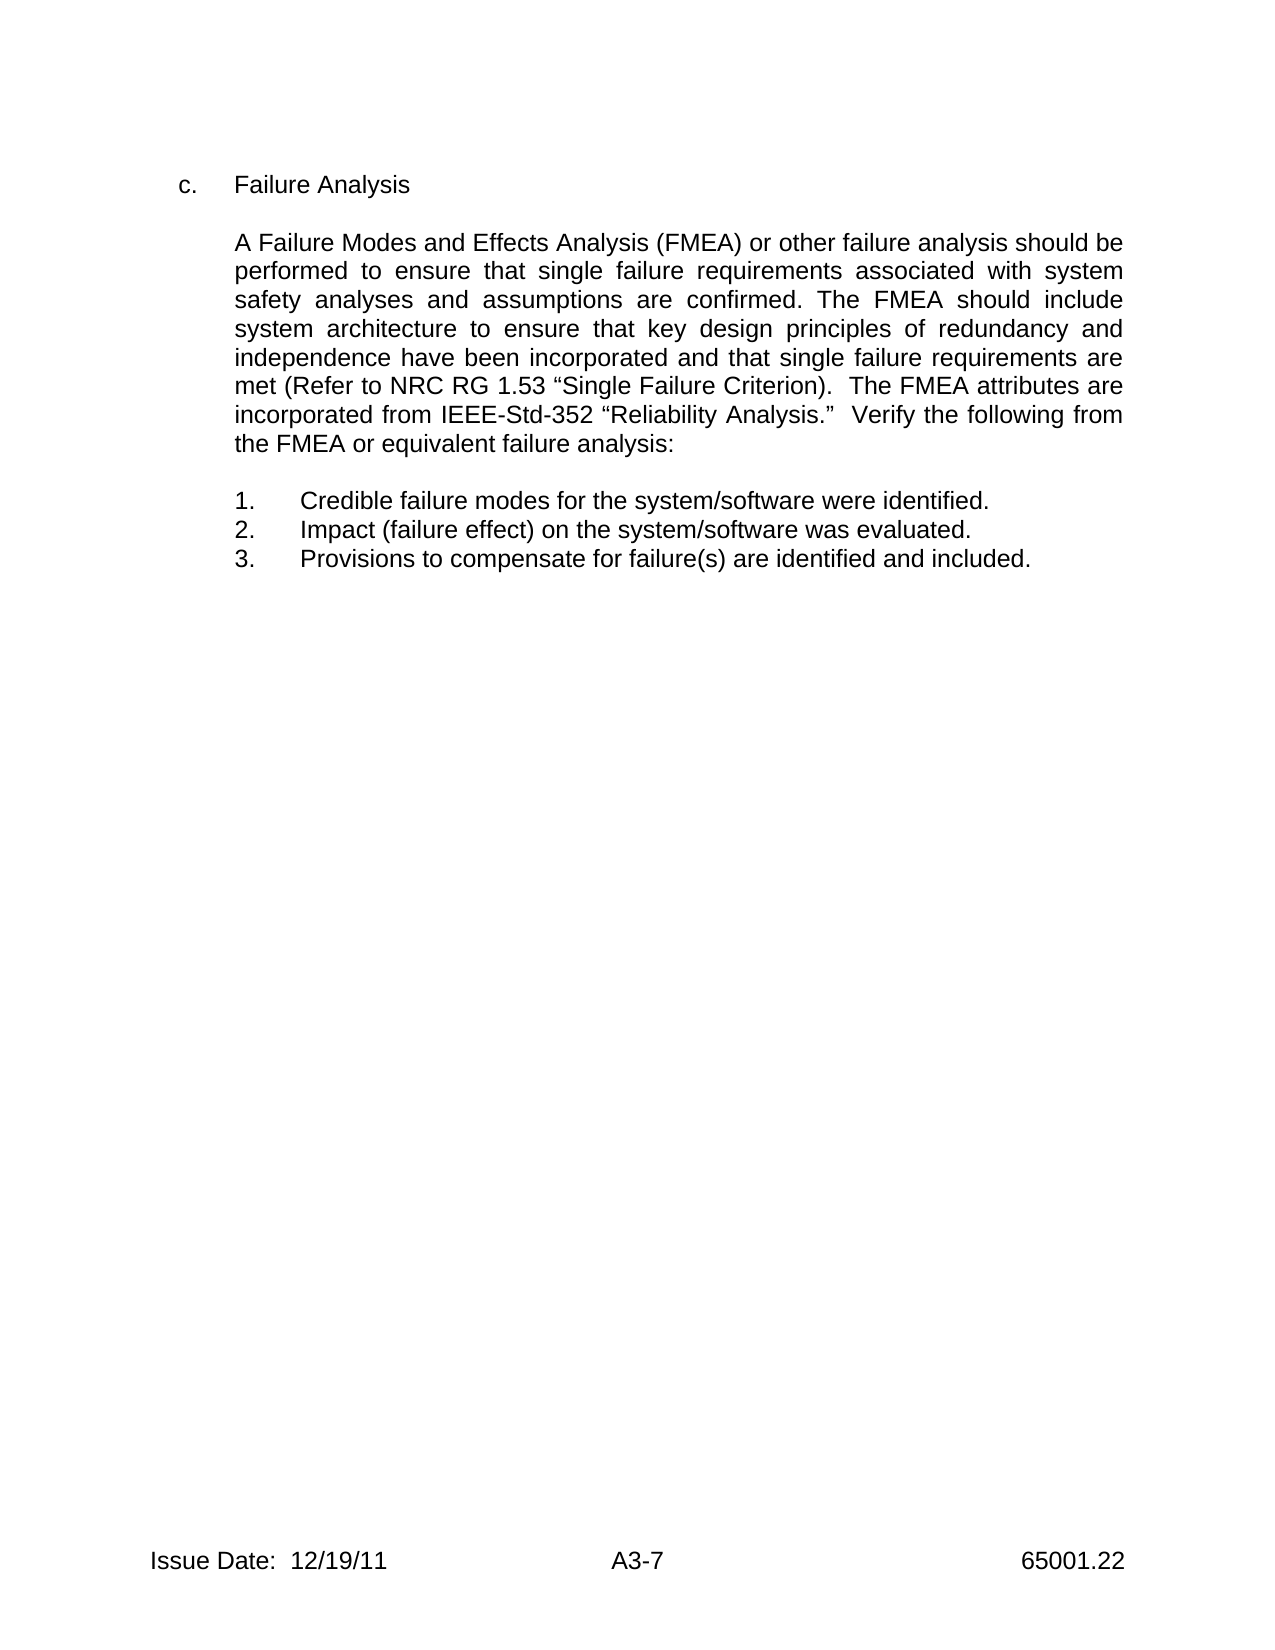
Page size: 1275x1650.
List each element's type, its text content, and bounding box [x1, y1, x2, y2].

list Credible failure modes for the system/software were identified. [234, 486, 1125, 515]
list Provisions to compensate for failure(s) are identified and included. [234, 544, 1125, 572]
list Impact (failure effect) on the system/software was evaluated. [234, 515, 1125, 544]
list Failure Analysis [178, 170, 1125, 199]
text A Failure Modes and Effects Analysis (FMEA) or other failure analysis should be performed to ensure that single failure requirements associated with system safety analyses and assumptions are confirmed. The FMEA should include system architecture to ensure that key design principles of redundancy and independence have been incorporated and that single failure requirements are met (Refer to NRC RG 1.53 “Single Failure Criterion). The FMEA attributes are incorporated from IEEE-Std-352 “Reliability Analysis.” Verify the following from the FMEA or equivalent failure analysis: [234, 227, 1125, 457]
